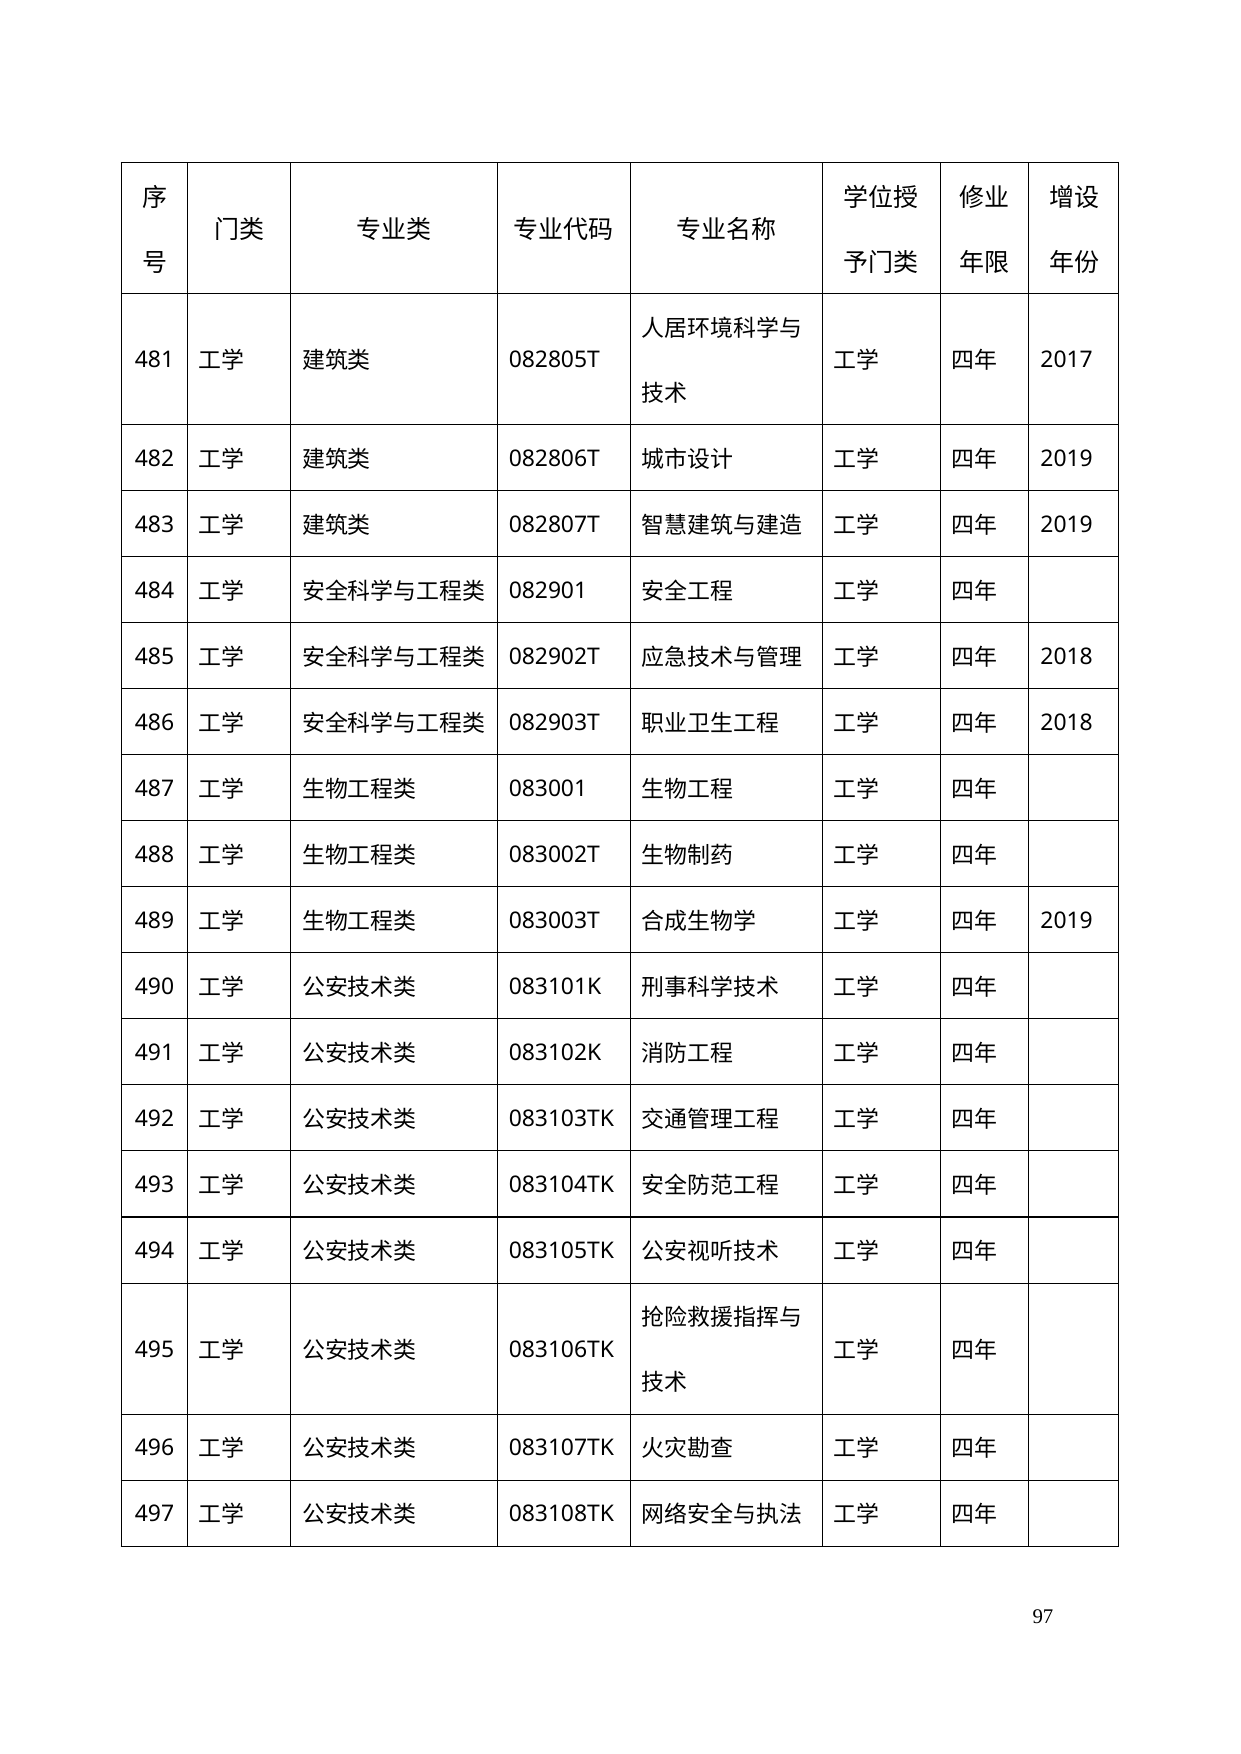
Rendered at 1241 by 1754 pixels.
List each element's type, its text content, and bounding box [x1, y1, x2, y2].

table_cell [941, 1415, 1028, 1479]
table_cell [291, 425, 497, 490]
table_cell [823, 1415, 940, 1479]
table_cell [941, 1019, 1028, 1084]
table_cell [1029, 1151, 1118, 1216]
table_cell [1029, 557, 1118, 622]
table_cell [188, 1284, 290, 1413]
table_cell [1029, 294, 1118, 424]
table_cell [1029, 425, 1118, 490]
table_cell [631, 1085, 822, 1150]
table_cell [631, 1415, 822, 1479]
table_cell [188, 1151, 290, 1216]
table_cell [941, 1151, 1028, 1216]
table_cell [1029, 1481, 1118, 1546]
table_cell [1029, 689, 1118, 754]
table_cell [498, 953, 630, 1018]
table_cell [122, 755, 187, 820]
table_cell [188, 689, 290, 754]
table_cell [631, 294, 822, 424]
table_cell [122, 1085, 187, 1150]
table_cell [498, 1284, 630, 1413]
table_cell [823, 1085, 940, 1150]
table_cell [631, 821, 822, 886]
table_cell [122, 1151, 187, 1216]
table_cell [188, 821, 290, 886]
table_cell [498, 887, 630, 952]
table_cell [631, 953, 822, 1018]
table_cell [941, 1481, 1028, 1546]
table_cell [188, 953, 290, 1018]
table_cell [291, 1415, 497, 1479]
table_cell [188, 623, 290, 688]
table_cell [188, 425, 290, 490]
table_header 门类 [188, 163, 290, 293]
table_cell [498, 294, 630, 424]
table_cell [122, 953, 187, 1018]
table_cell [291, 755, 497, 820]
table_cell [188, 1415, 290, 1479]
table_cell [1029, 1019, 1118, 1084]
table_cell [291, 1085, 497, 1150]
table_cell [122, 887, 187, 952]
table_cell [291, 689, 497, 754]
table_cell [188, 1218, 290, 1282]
table_header 增设年份 [1029, 163, 1118, 293]
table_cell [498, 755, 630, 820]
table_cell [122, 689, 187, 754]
table_header 专业名称 [631, 163, 822, 293]
table_header 序号 [122, 163, 187, 293]
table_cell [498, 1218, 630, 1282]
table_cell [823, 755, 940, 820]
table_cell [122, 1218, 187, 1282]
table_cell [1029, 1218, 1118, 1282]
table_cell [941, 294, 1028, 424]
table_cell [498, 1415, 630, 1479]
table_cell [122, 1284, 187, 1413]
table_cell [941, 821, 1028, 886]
table_header 专业代码 [498, 163, 630, 293]
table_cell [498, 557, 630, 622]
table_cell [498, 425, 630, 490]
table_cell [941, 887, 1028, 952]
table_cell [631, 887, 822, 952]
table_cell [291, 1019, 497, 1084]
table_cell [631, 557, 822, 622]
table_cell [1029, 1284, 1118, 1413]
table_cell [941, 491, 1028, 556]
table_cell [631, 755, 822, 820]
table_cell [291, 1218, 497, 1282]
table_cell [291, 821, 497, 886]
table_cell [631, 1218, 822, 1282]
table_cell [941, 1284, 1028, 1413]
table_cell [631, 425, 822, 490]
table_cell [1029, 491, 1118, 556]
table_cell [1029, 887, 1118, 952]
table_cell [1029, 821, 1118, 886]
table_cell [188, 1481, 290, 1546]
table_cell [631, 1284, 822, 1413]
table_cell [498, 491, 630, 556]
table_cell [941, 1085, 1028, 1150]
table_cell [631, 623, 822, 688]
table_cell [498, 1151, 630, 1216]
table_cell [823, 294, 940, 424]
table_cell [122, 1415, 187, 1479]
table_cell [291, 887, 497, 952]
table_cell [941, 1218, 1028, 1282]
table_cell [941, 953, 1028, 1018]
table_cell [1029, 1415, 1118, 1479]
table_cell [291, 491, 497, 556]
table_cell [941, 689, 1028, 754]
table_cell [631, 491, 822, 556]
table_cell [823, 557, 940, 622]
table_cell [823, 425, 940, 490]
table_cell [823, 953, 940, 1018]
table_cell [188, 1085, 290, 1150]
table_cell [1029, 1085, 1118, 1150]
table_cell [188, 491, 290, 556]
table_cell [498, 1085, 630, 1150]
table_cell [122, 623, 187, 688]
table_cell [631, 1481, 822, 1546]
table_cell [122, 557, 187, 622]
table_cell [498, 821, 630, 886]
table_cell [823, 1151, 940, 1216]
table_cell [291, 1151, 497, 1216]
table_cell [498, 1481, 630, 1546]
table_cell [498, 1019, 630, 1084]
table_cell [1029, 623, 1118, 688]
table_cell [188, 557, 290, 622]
table_header 专业类 [291, 163, 497, 293]
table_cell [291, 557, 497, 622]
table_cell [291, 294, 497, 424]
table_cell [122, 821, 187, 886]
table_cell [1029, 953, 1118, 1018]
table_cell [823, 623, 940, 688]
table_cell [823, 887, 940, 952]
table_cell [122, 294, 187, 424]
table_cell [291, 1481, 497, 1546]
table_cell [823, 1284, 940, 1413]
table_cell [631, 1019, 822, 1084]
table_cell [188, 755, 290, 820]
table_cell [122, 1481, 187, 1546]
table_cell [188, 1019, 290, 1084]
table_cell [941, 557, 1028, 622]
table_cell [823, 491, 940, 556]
table_header 学位授予门类 [823, 163, 940, 293]
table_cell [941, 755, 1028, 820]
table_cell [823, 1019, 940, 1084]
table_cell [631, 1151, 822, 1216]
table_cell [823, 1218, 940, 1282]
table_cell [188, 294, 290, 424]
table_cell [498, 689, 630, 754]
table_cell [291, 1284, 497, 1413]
table_header 修业年限 [941, 163, 1028, 293]
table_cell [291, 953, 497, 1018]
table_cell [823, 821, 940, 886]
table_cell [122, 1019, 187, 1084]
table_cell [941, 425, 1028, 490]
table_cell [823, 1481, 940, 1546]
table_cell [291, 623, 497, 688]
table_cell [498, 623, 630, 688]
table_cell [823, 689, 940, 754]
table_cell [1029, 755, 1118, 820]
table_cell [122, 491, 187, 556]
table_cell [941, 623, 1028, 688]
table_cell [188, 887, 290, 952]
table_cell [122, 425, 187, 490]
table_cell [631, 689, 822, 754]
